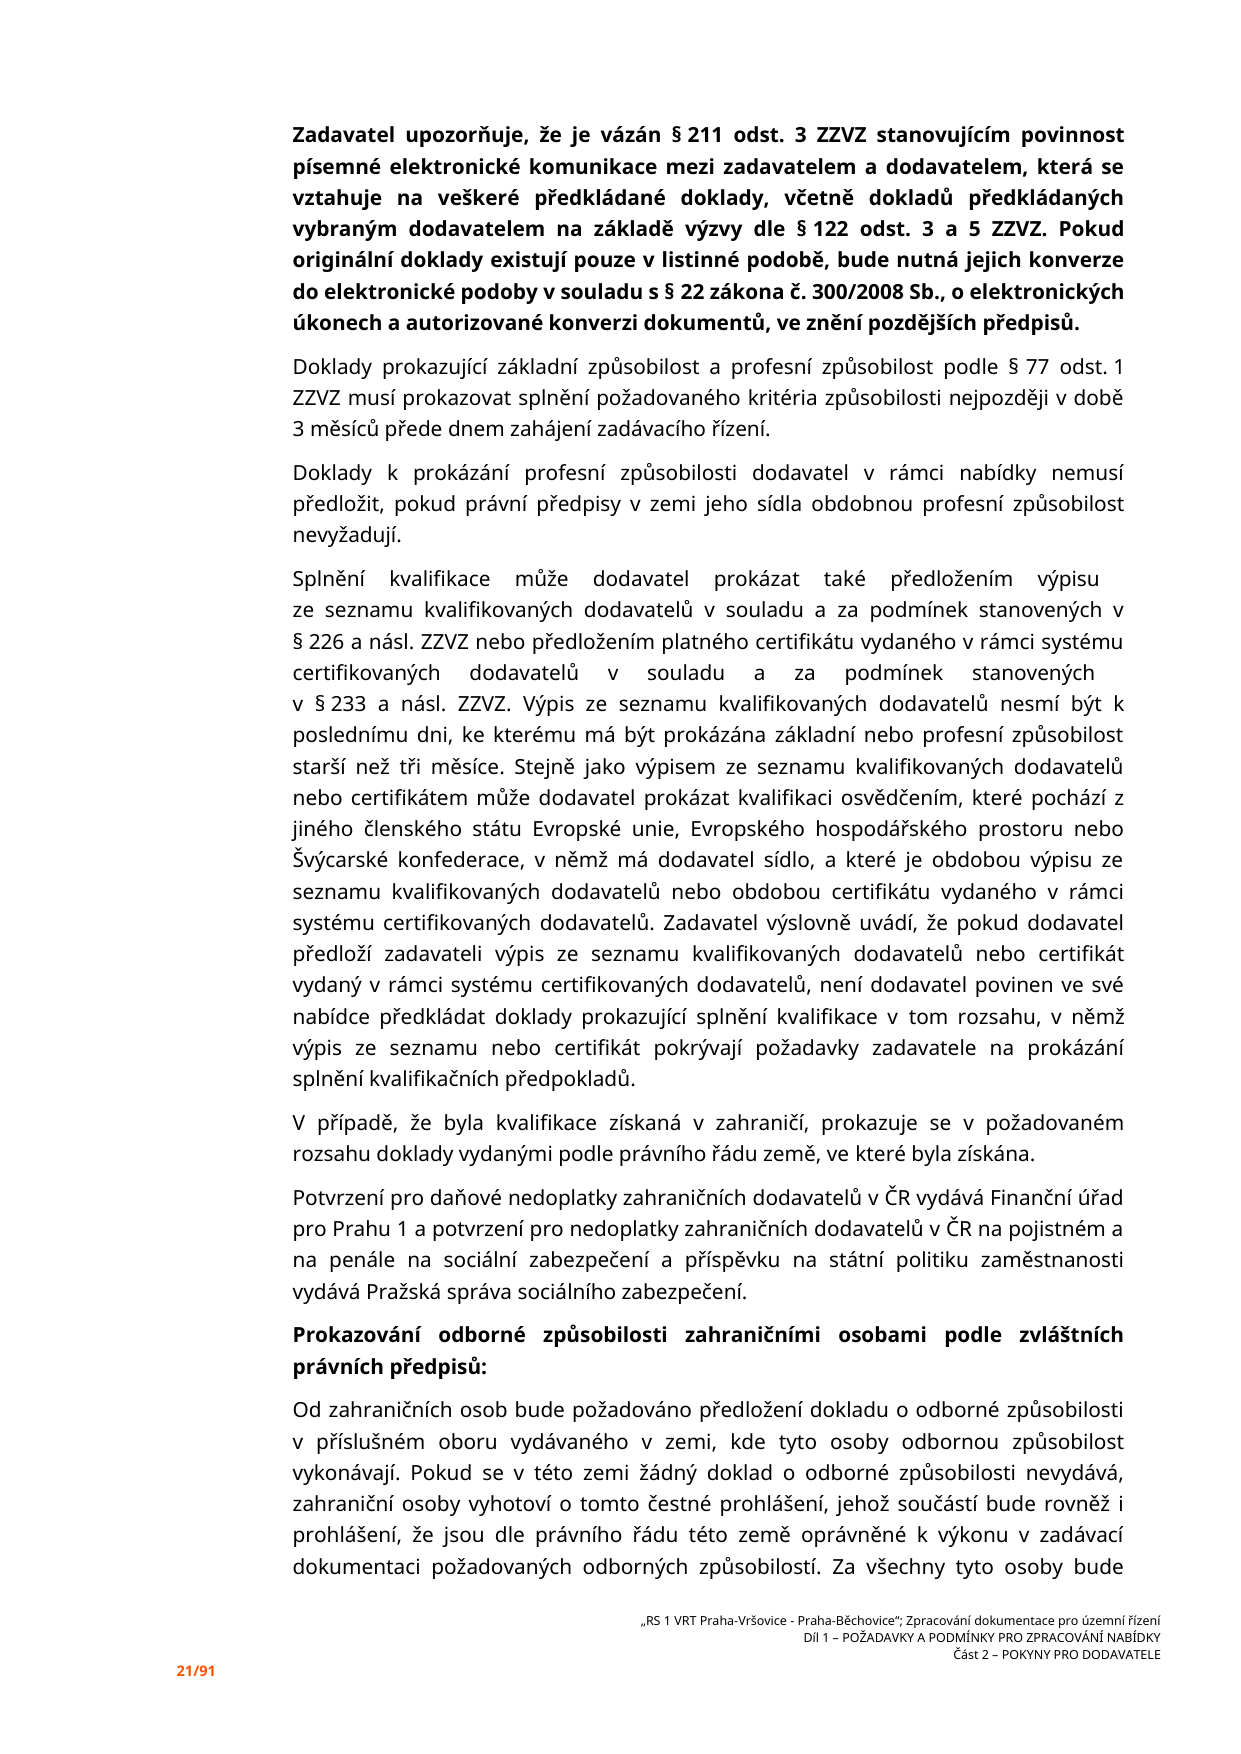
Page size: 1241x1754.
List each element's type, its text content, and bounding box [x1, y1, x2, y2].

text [292, 1396, 1125, 1580]
text Potvrzení pro daňové nedoplatky zahraničních dodavatelů v ČR vydává Finanční úřad pro Prahu 1 a potvrzení pro nedoplatky zahraničních dodavatelů v ČR na pojistném a na penále na sociální zabezpečení a příspěvku na státní politiku zaměstnanosti vydává Pražská správa sociálního zabezpečení. [292, 1183, 1125, 1305]
text Doklady k prokázání profesní způsobilosti dodavatel v rámci nabídky nemusí předložit, pokud právní předpisy v zemi jeho sídla obdobnou profesní způsobilost nevyžadují. [292, 458, 1125, 549]
text Doklady prokazující základní způsobilost a profesní způsobilost podle § 77 odst. 1 ZZVZ musí prokazovat splnění požadovaného kritéria způsobilosti nejpozději v době 3 měsíců přede dnem zahájení zadávacího řízení. [292, 352, 1125, 443]
text Splnění kvalifikace může dodavatel prokázat také předložením výpisu ze seznamu kvalifikovaných dodavatelů v souladu a za podmínek stanovených v § 226 a násl. ZZVZ nebo předložením platného certifikátu vydaného v rámci systému certifikovaných dodavatelů v souladu a za podmínek stanovených v § 233 a násl. ZZVZ. Výpis ze seznamu kvalifikovaných dodavatelů nesmí být k poslednímu dni, ke kterému má být prokázána základní nebo profesní způsobilost starší než tři měsíce. Stejně jako výpisem ze seznamu kvalifikovaných dodavatelů nebo certifikátem může dodavatel prokázat kvalifikaci osvědčením, které pochází z jiného členského státu Evropské unie, Evropského hospodářského prostoru nebo Švýcarské konfederace, v němž má dodavatel sídlo, a které je obdobou výpisu ze seznamu kvalifikovaných dodavatelů nebo obdobou certifikátu vydaného v rámci systému certifikovaných dodavatelů. Zadavatel výslovně uvádí, že pokud dodavatel předloží zadavateli výpis ze seznamu kvalifikovaných dodavatelů nebo certifikát vydaný v rámci systému certifikovaných dodavatelů, není dodavatel povinen ve své nabídce předkládat doklady prokazující splnění kvalifikace v tom rozsahu, v němž výpis ze seznamu nebo certifikát pokrývají požadavky zadavatele na prokázání splnění kvalifikačních předpokladů. [292, 564, 1125, 1093]
text Zadavatel upozorňuje, že je vázán § 211 odst. 3 ZZVZ stanovujícím povinnost písemné elektronické komunikace mezi zadavatelem a dodavatelem, která se vztahuje na veškeré předkládané doklady, včetně dokladů předkládaných vybraným dodavatelem na základě výzvy dle § 122 odst. 3 a 5 ZZVZ. Pokud originální doklady existují pouze v listinné podobě, bude nutná jejich konverze do elektronické podoby v souladu s § 22 zákona č. 300/2008 Sb., o elektronických úkonech a autorizované konverzi dokumentů, ve znění pozdějších předpisů. [292, 121, 1125, 337]
text Prokazování odborné způsobilosti zahraničními osobami podle zvláštních právních předpisů: [292, 1321, 1125, 1380]
text V případě, že byla kvalifikace získaná v zahraničí, prokazuje se v požadovaném rozsahu doklady vydanými podle právního řádu země, ve které byla získána. [292, 1108, 1125, 1168]
